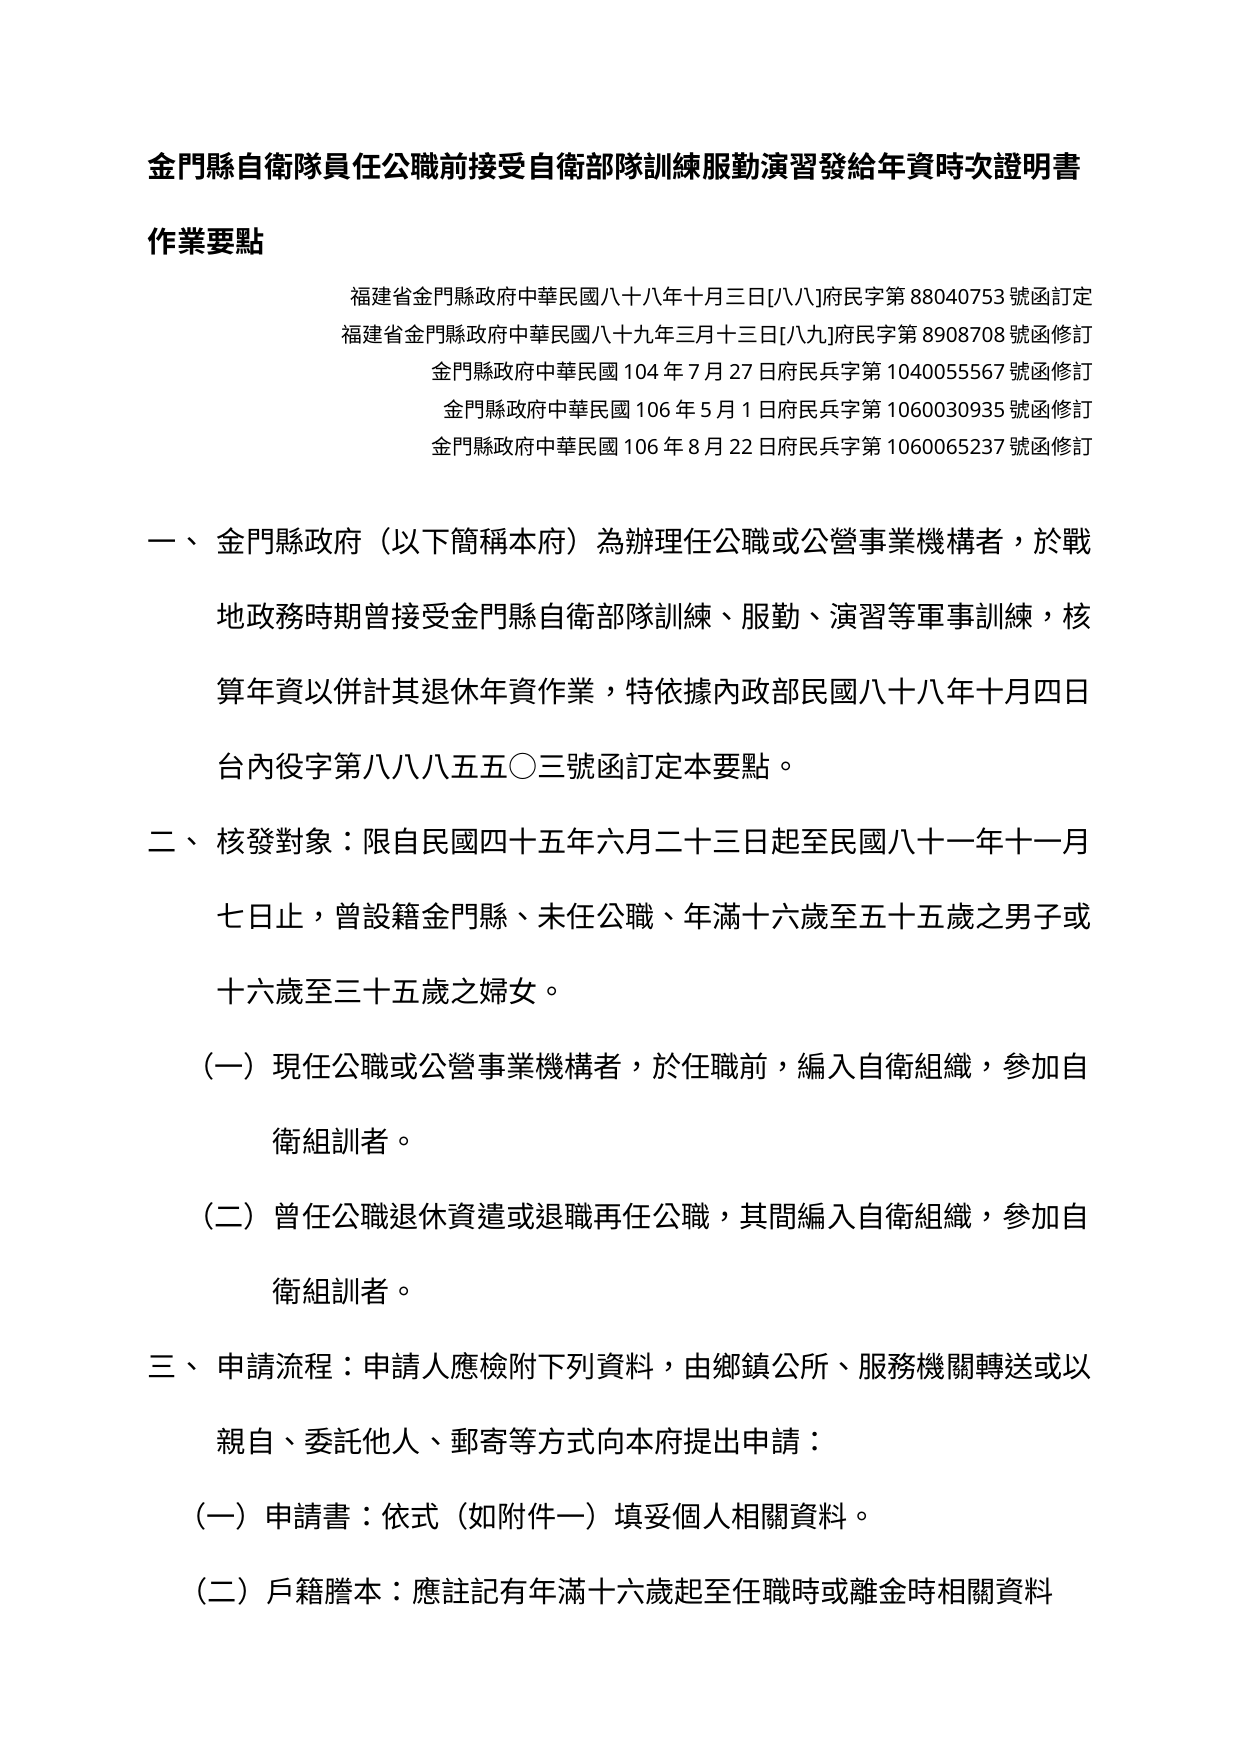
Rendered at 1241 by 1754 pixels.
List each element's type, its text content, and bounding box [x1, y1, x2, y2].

list 申請流程：申請人應檢附下列資料，由鄉鎮公所、服務機關轉送或以親自、委託他人、郵寄等方式向本府提出申請： [148, 1327, 1092, 1477]
text 金門縣政府中華民國106年5月1日府民兵字第1060030935號函修訂 [148, 389, 1092, 427]
text 金門縣政府中華民國104年7月27日府民兵字第1040055567號函修訂 [148, 352, 1092, 389]
text （一）申請書：依式（如附件一）填妥個人相關資料。 [148, 1477, 1092, 1552]
text 金門縣自衛隊員任公職前接受自衛部隊訓練服勤演習發給年資時次證明書作業要點 [148, 127, 1092, 277]
text 福建省金門縣政府中華民國八十八年十月三日[八八]府民字第88040753號函訂定 [148, 277, 1092, 314]
text （二）曾任公職退休資遣或退職再任公職，其間編入自衛組織，參加自衛組訓者。 [185, 1177, 1092, 1327]
list 金門縣政府（以下簡稱本府）為辦理任公職或公營事業機構者，於戰地政務時期曾接受金門縣自衛部隊訓練、服勤、演習等軍事訓練，核算年資以併計其退休年資作業，特依據內政部民國八十八年十月四日台內役字第八八八五五○三號函訂定本要點。 [148, 502, 1092, 802]
text （一）現任公職或公營事業機構者，於任職前，編入自衛組織，參加自衛組訓者。 [185, 1027, 1092, 1177]
text 金門縣政府中華民國106年8月22日府民兵字第1060065237號函修訂 [148, 427, 1092, 464]
list 核發對象：限自民國四十五年六月二十三日起至民國八十一年十一月七日止，曾設籍金門縣、未任公職、年滿十六歲至五十五歲之男子或十六歲至三十五歲之婦女。 [148, 802, 1092, 1027]
text 福建省金門縣政府中華民國八十九年三月十三日[八九]府民字第8908708號函修訂 [148, 314, 1092, 352]
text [178, 1552, 1092, 1627]
